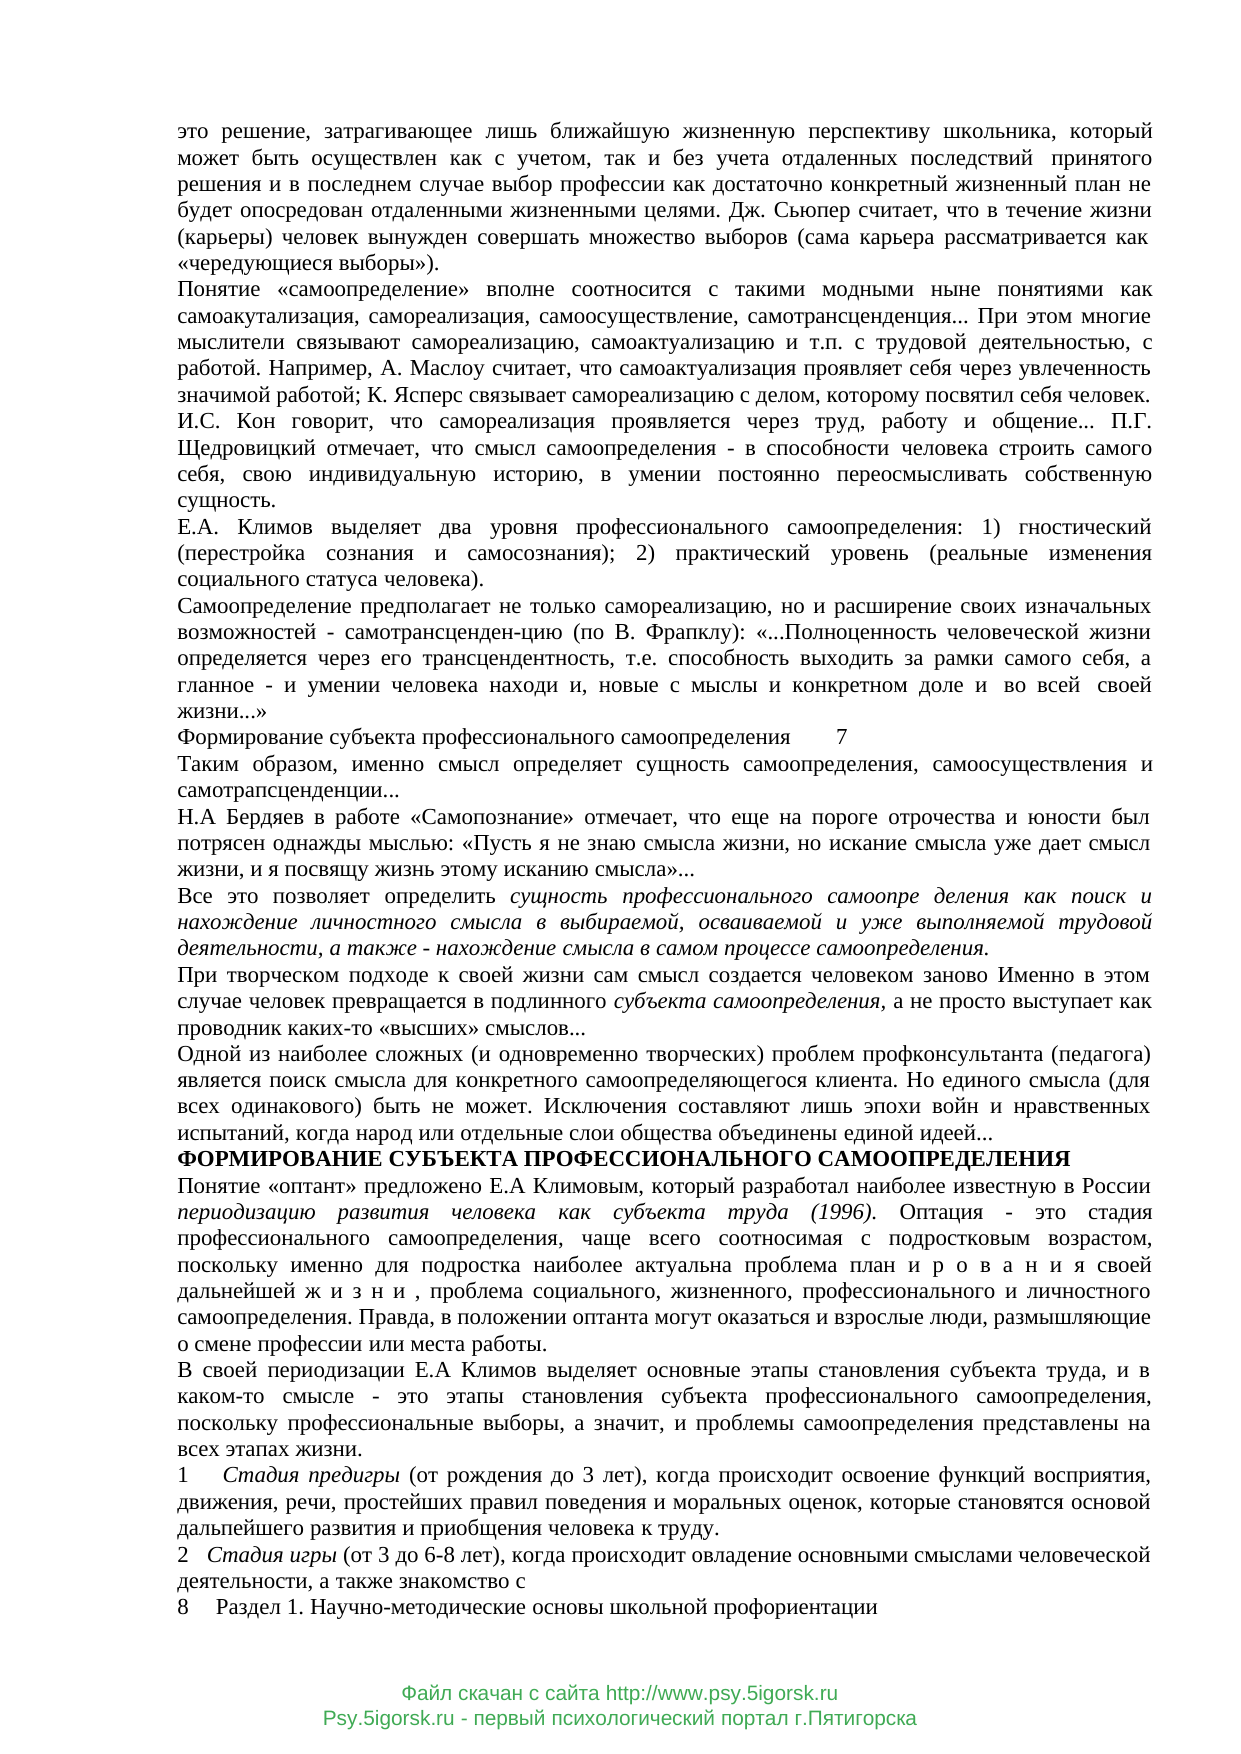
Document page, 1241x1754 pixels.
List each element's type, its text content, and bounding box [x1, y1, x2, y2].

list Стадия предигры (от рождения до 3 лет), когда происходит освоение функций восприятия, движения, речи, простейших правил поведения и моральных оценок, которые становятся основой дальпейшего развития и приобщения человека к труду. [177, 1462, 1152, 1541]
list Стадия игры (от 3 до 6-8 лет), когда происходит овладение основными смыслами человеческой деятельности, а также знакомство с [177, 1541, 1152, 1593]
text Все это позволяет определить сущность профессионального самоопре деления как поиск и нахождение личностного смысла в выбираемой, осваиваемой и уже выполняемой трудовой деятельности, а также - нахождение смысла в самом процессе самоопределения. [177, 882, 1152, 961]
text Одной из наиболее сложных (и одновременно творческих) проблем профконсультанта (педагога) является поиск смысла для конкретного самоопределяющегося клиента. Но единого смысла (для всех одинакового) быть не может. Исключения составляют лишь эпохи войн и нравственных испытаний, когда народ или отдельные слои общества объединены единой идеей... [177, 1040, 1152, 1145]
text В своей периодизации Е.А Климов выделяет основные этапы становления субъекта труда, и в каком-то смысле - это этапы становления субъекта профессионального самоопределения, поскольку профессиональные выборы, а значит, и проблемы самоопределения представлены на всех этапах жизни. [177, 1356, 1153, 1462]
text Н.А Бердяев в работе «Самопознание» отмечает, что еще на пороге отрочества и юности был потрясен однажды мыслью: «Пусть я не знаю смысла жизни, но искание смысла уже дает смысл жизни, и я посвящу жизнь этому исканию смысла»... [177, 803, 1152, 882]
subtitle ФОРМИРОВАНИЕ СУБЪЕКТА ПРОФЕССИОНАЛЬНОГО САМООПРЕДЕЛЕНИЯ [177, 1146, 1240, 1172]
text При творческом подходе к своей жизни сам смысл создается человеком заново Именно в этом случае человек превращается в подлинного субъекта самоопределения, а не просто выступает как проводник каких-то «высших» смыслов... [177, 961, 1152, 1040]
text Таким образом, именно смысл определяет сущность самоопределения, самоосуществления и самотрапсценденции... [177, 750, 1153, 802]
text Понятие «самоопределение» вполне соотносится с такими модными ныне понятиями как самоакутализация, самореализация, самоосуществление, самотрансценденция... При этом многие мыслители связывают самореализацию, самоактуализацию и т.п. с трудовой деятельностью, с работой. Например, А. Маслоу считает, что самоактуализация проявляет себя через увлеченность значимой работой; К. Ясперс связывает самореализацию с делом, которому посвятил себя человек. И.С. Кон говорит, что самореализация проявляется через труд, работу и общение... П.Г. Щедровицкий отмечает, что смысл самоопределения - в способности человека строить самого себя, свою индивидуальную историю, в умении постоянно переосмысливать собственную сущность. [177, 275, 1152, 513]
text Формирование субъекта профессионального самоопределения 7 [177, 723, 1240, 749]
text это решение, затрагивающее лишь ближайшую жизненную перспективу школьника, который может быть осуществлен как с учетом, так и без учета отдаленных последствий принятого решения и в последнем случае выбор профессии как достаточно конкретный жизненный план не будет опосредован отдаленными жизненными целями. Дж. Сьюпер считает, что в течение жизни (карьеры) человек вынужден совершать множество выборов (сама карьера рассматривается как [177, 117, 1153, 249]
text Файл скачан с сайта http://www.psy.5igorsk.ru Psy.5igorsk.ru - первый психологический портал г.Пятигорска [323, 1681, 919, 1729]
text 8 Раздел 1. Научно-методические основы школьной профориентации [177, 1593, 1240, 1620]
text Самоопределение предполагает не только самореализацию, но и расширение своих изначальных возможностей - самотрансценден-цию (по В. Фрапклу): «...Полноценность человеческой жизни определяется через его трансцендентность, т.е. способность выходить за рамки самого себя, а гланное - и умении человека находи и, новые с мыслы и конкретном доле и во всей своей жизни...» [177, 592, 1153, 723]
text Понятие «оптант» предложено Е.А Климовым, который разработал наиболее известную в России периодизацию развития человека как субъекта труда (1996). Оптация - это стадия профессионального самоопределения, чаще всего соотносимая с подростковым возрастом, поскольку именно для подростка наиболее актуальна проблема план и р о в а н и я своей дальнейшей ж и з н и , проблема социального, жизненного, профессионального и личностного самоопределения. Правда, в положении оптанта могут оказаться и взрослые люди, размышляющие о смене профессии или места работы. [177, 1172, 1153, 1356]
text Е.А. Климов выделяет два уровня профессионального самоопределения: 1) гностический (перестройка сознания и самосознания); 2) практический уровень (реальные изменения социального статуса человека). [177, 513, 1152, 592]
text «чередующиеся выборы»). [177, 249, 1240, 275]
